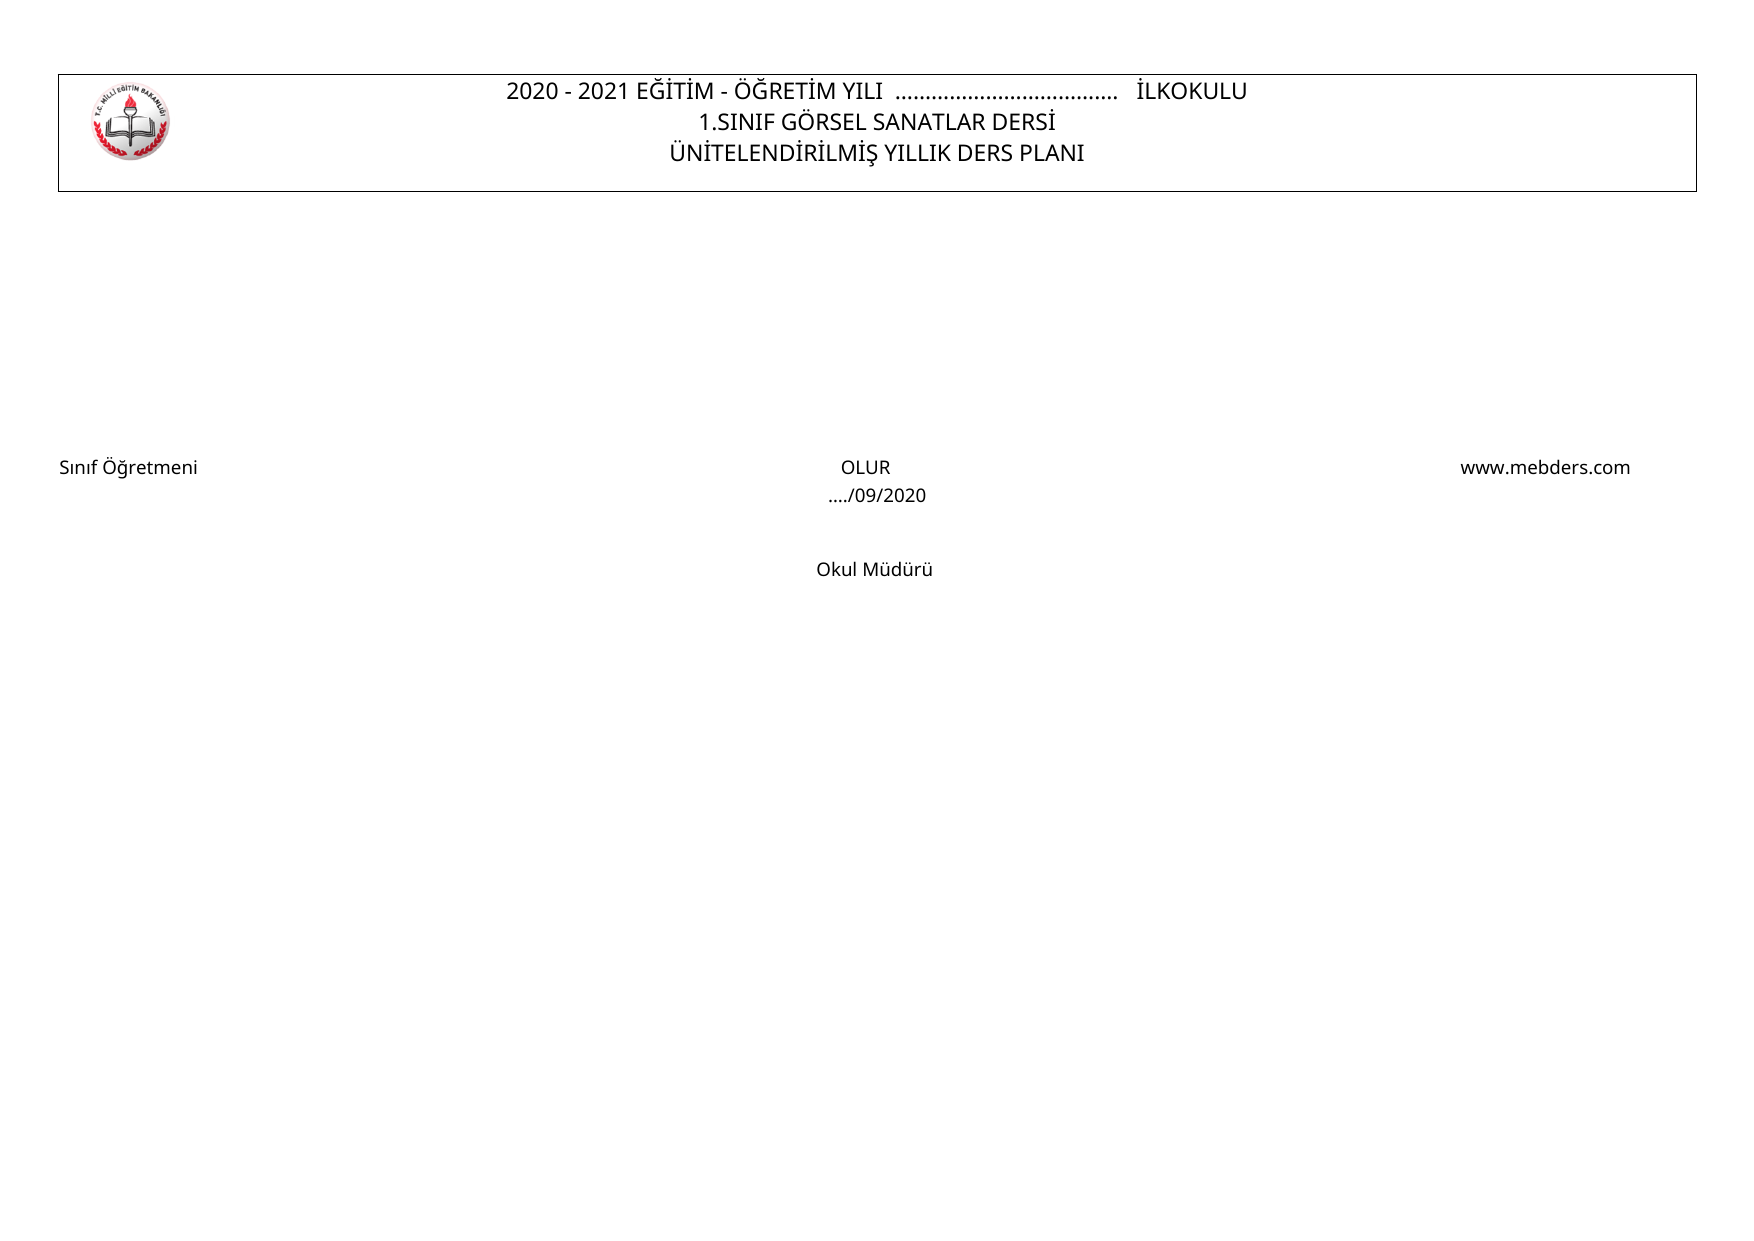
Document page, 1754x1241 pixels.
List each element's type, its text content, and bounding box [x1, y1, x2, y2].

text Sınıf Öğretmeni OLUR www.mebders.com [59, 454, 1695, 480]
text Okul Müdürü [723, 556, 1695, 582]
picture [85, 77, 175, 167]
text …./09/2020 [59, 482, 1695, 507]
